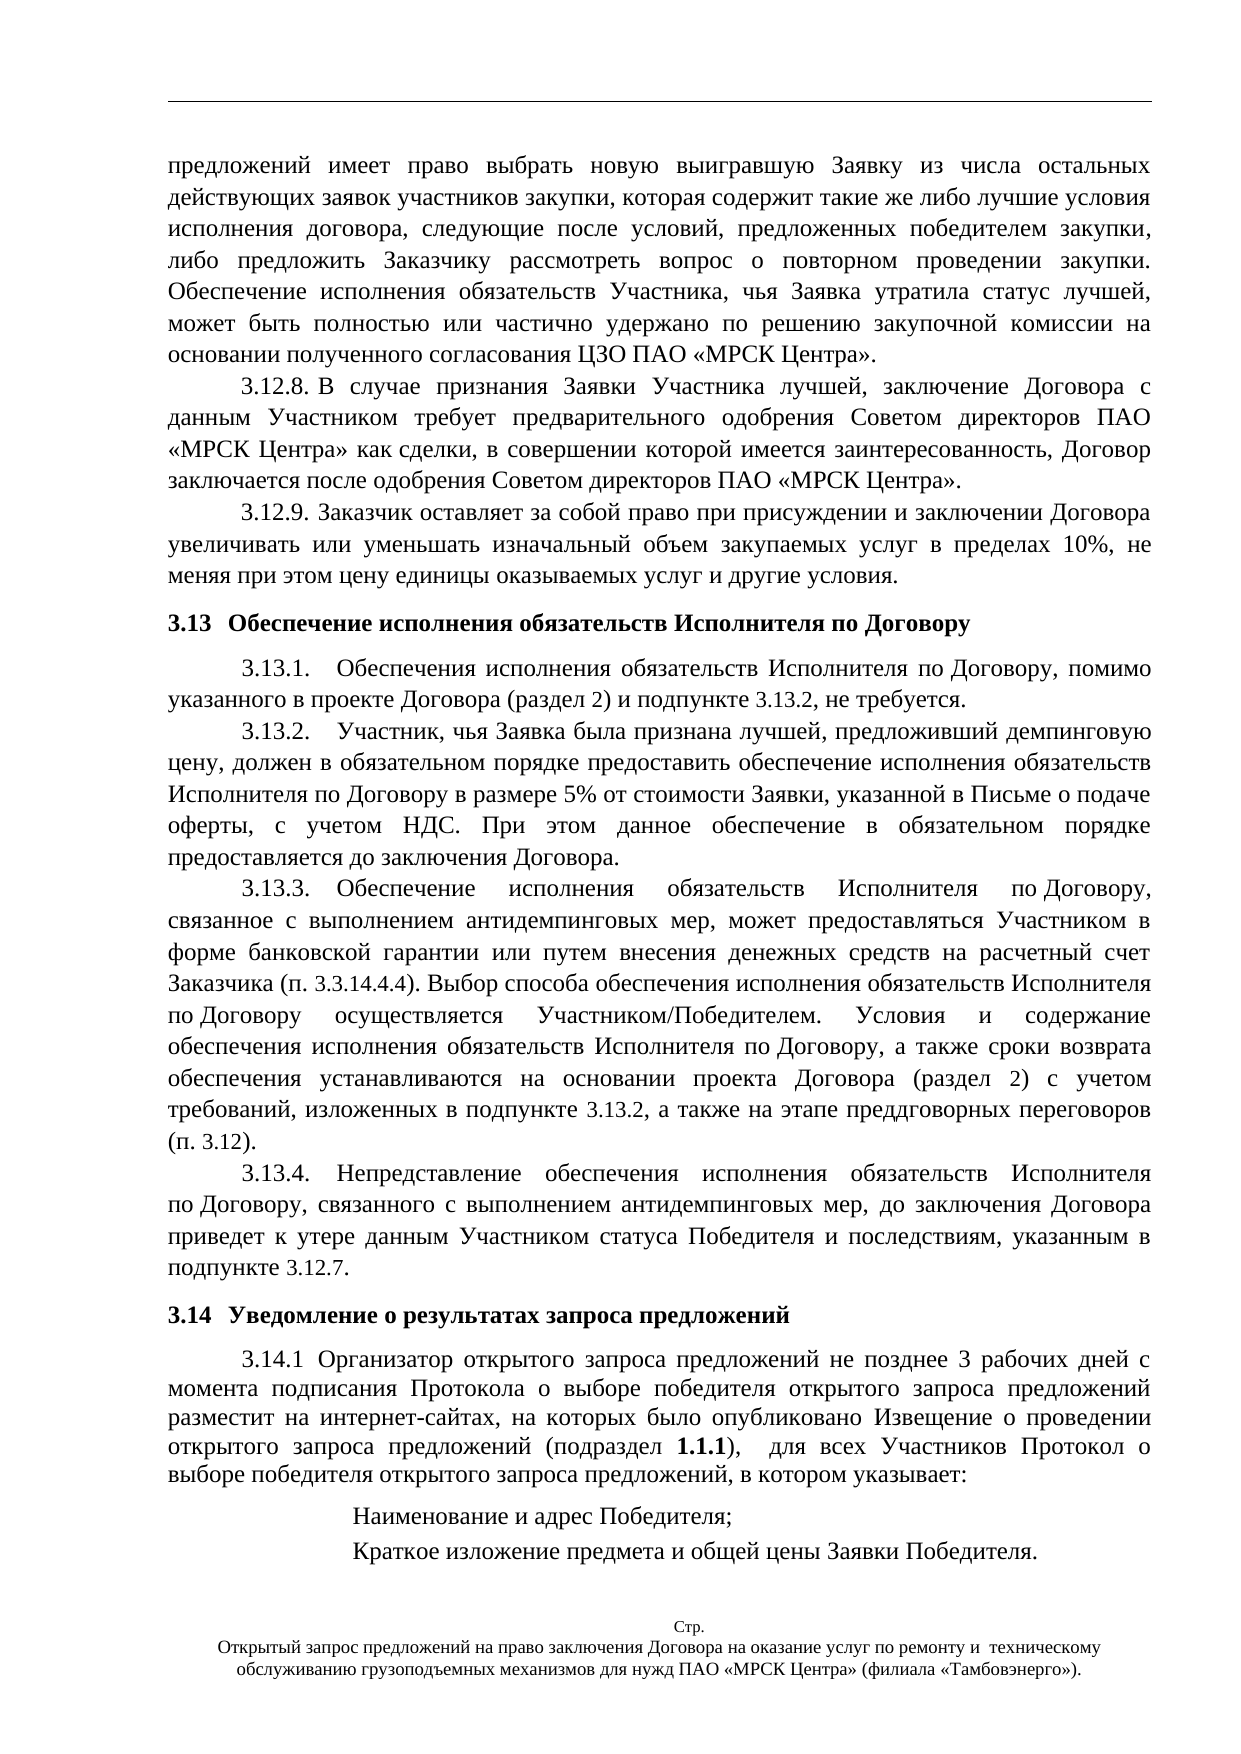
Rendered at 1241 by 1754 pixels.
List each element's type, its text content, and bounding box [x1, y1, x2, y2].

list Обеспечение исполнения обязательств Исполнителя по Договору, связанное с выполнением антидемпинговых мер, может предоставляться Участником в форме банковской гарантии или путем внесения денежных средств на расчетный счет Заказчика (п. 3.3.14.4.4). Выбор способа обеспечения исполнения обязательств Исполнителя по Договору осуществляется Участником/Победителем. Условия и содержание обеспечения исполнения обязательств Исполнителя по Договору, а также сроки возврата обеспечения устанавливаются на основании проекта Договора (раздел 2) с учетом требований, изложенных в подпункте 3.13.2, а также на этапе преддговорных переговоров (п. 3.12). [168, 873, 1152, 1155]
list В случае признания Заявки Участника лучшей, заключение Договора с данным Участником требует предварительного одобрения Советом директоров ПАО «МРСК Центра» как сделки, в совершении которой имеется заинтересованность, Договор заключается после одобрения Советом директоров ПАО «МРСК Центра». [168, 371, 1152, 494]
list Обеспечения исполнения обязательств Исполнителя по Договору, помимо указанного в проекте Договора (раздел 2) и подпункте 3.13.2, не требуется. [168, 653, 1152, 713]
list Наименование и адрес Победителя; [352, 1501, 1166, 1529]
list Заказчик оставляет за собой право при присуждении и заключении Договора увеличивать или уменьшать изначальный объем закупаемых услуг в пределах 10%, не меняя при этом цену единицы оказываемых услуг и другие условия. [168, 497, 1152, 589]
list Участник, чья Заявка была признана лучшей, предложивший демпинговую цену, должен в обязательном порядке предоставить обеспечение исполнения обязательств Исполнителя по Договору в размере 5% от стоимости Заявки, указанной в Письме о подаче оферты, с учетом НДС. При этом данное обеспечение в обязательном порядке предоставляется до заключения Договора. [168, 716, 1152, 871]
list Непредставление обеспечения исполнения обязательств Исполнителя по Договору, связанного с выполнением антидемпинговых мер, до заключения Договора приведет к утере данным Участником статуса Победителя и последствиям, указанным в подпункте 3.12.7. [168, 1158, 1152, 1281]
list Краткое изложение предмета и общей цены Заявки Победителя. [352, 1536, 1166, 1564]
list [168, 150, 1152, 368]
subtitle Уведомление о результатах запроса предложений [168, 1301, 1152, 1329]
subtitle Обеспечение исполнения обязательств Исполнителя по Договору [168, 608, 1152, 637]
subtitle Организатор открытого запроса предложений не позднее 3 рабочих дней с момента подписания Протокола о выборе победителя открытого запроса предложений разместит на интернет-сайтах, на которых было опубликовано Извещение о проведении открытого запроса предложений (подраздел 1.1.1), для всех Участников Протокол о выборе победителя открытого запроса предложений, в котором указывает: [168, 1344, 1152, 1488]
